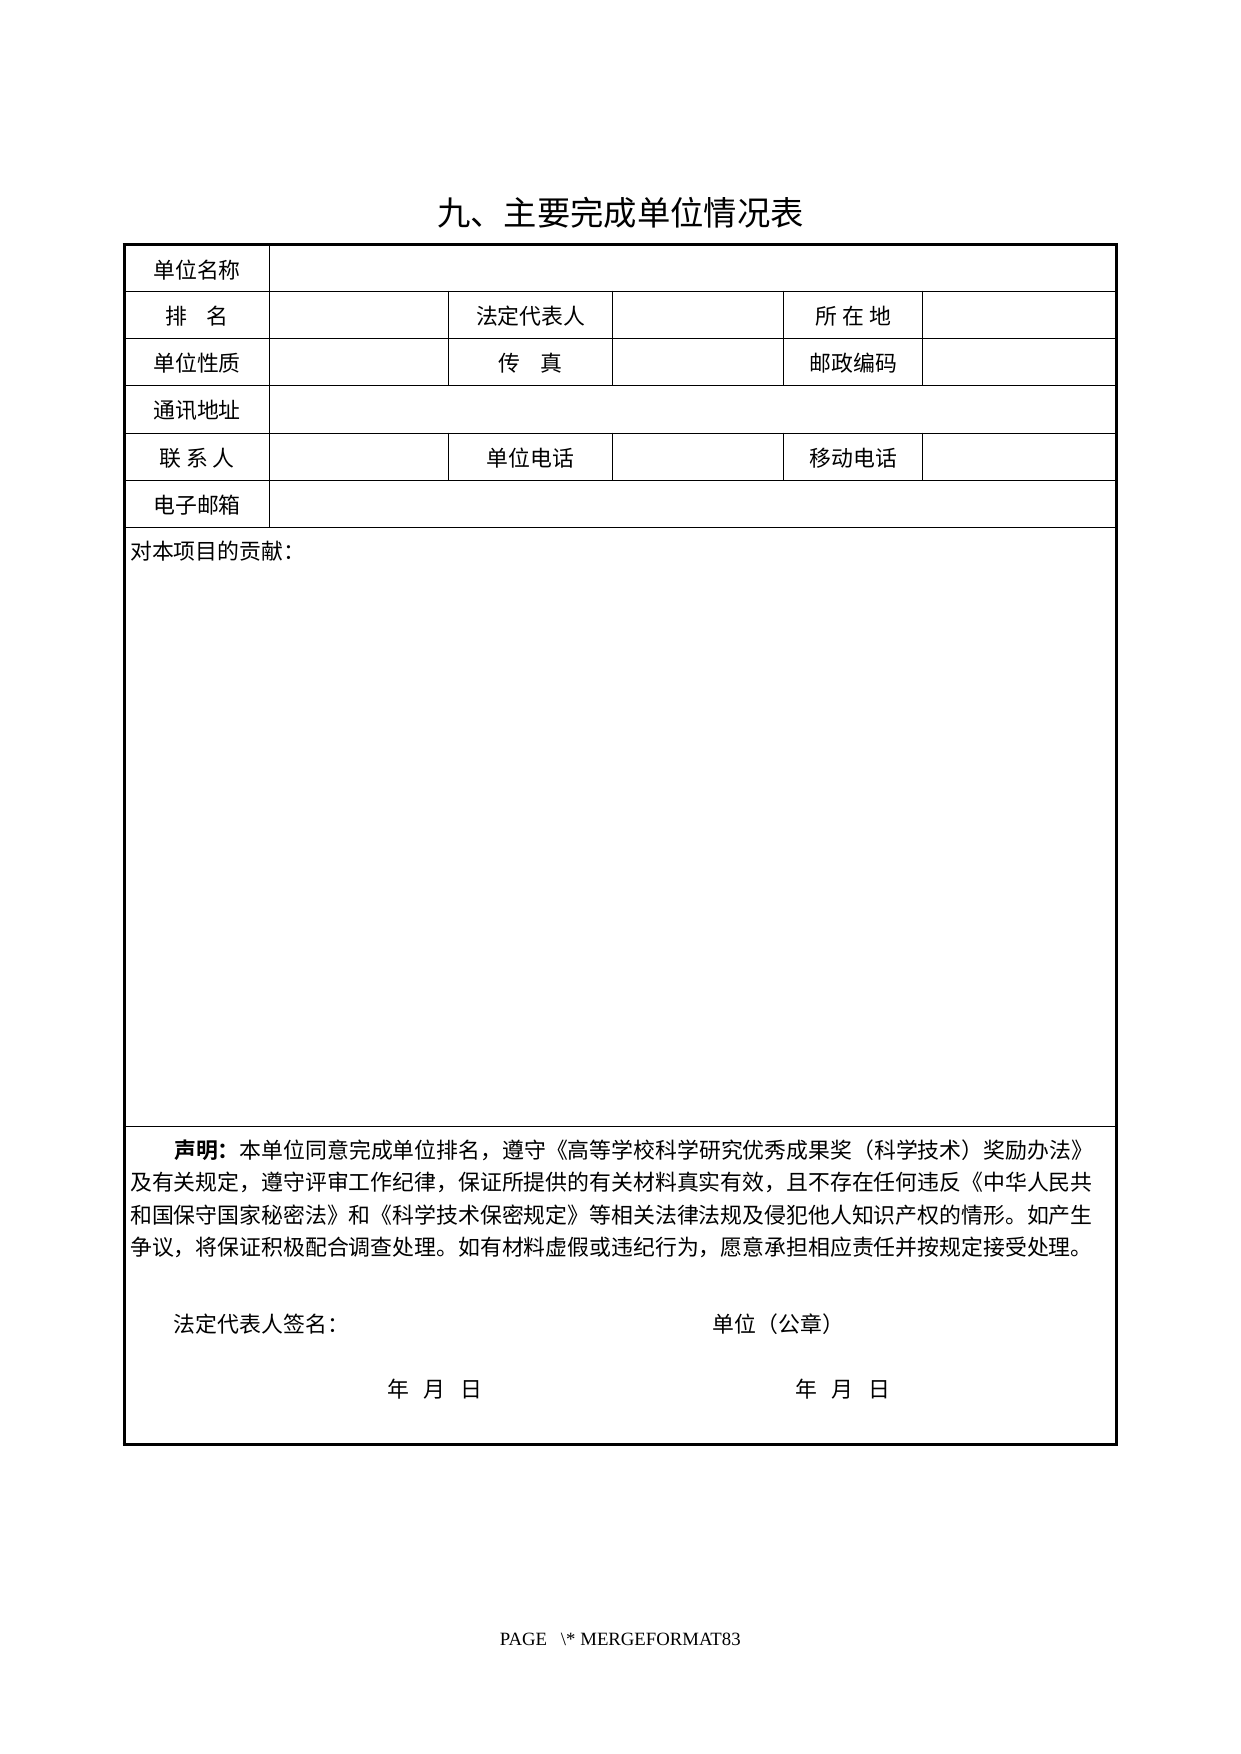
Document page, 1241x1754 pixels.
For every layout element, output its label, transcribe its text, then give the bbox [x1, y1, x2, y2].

table_cell 单位性质 [126, 339, 269, 385]
table_cell 排 名 [126, 292, 269, 338]
table_cell [923, 434, 1115, 480]
table_cell 法定代表人 [449, 292, 612, 338]
table_cell 对本项目的贡献： [126, 528, 1115, 1126]
table_cell [270, 434, 448, 480]
table_cell 声明：本单位同意完成单位排名，遵守《高等学校科学研究优秀成果奖（科学技术）奖励办法》及有关规定，遵守评审工作纪律，保证所提供的有关材料真实有效，且不存在任何违反《中华人民共和国保守国家秘密法》和《科学技术保密规定》等相关法律法规及侵犯他人知识产权的情形。如产生争议，将保证积极配合调查处理。如有材料虚假或违纪行为，愿意承担相应责任并按规定接受处理。 [126, 1127, 1115, 1268]
table_cell [613, 292, 783, 338]
table_cell 电子邮箱 [126, 481, 269, 527]
table_cell 邮政编码 [784, 339, 922, 385]
table_cell [270, 339, 448, 385]
table_cell 传 真 [449, 339, 612, 385]
table_cell 所 在 地 [784, 292, 922, 338]
table_cell 通讯地址 [126, 386, 269, 432]
table_cell [270, 292, 448, 338]
table_cell [923, 292, 1115, 338]
table_cell [923, 339, 1115, 385]
subtitle 九、主要完成单位情况表 [130, 178, 1110, 243]
table_cell 单位（公章） 年 月 日 [663, 1269, 1115, 1443]
table_cell 法定代表人签名： 年 月 日 [126, 1269, 663, 1443]
table_header [270, 246, 1115, 291]
table_cell 联 系 人 [126, 434, 269, 480]
table_cell [270, 386, 1115, 432]
table_cell 移动电话 [784, 434, 922, 480]
table_cell [613, 434, 783, 480]
table_cell [613, 339, 783, 385]
table_cell 单位电话 [449, 434, 612, 480]
table_cell [270, 481, 1115, 527]
table_header 单位名称 [126, 246, 269, 291]
